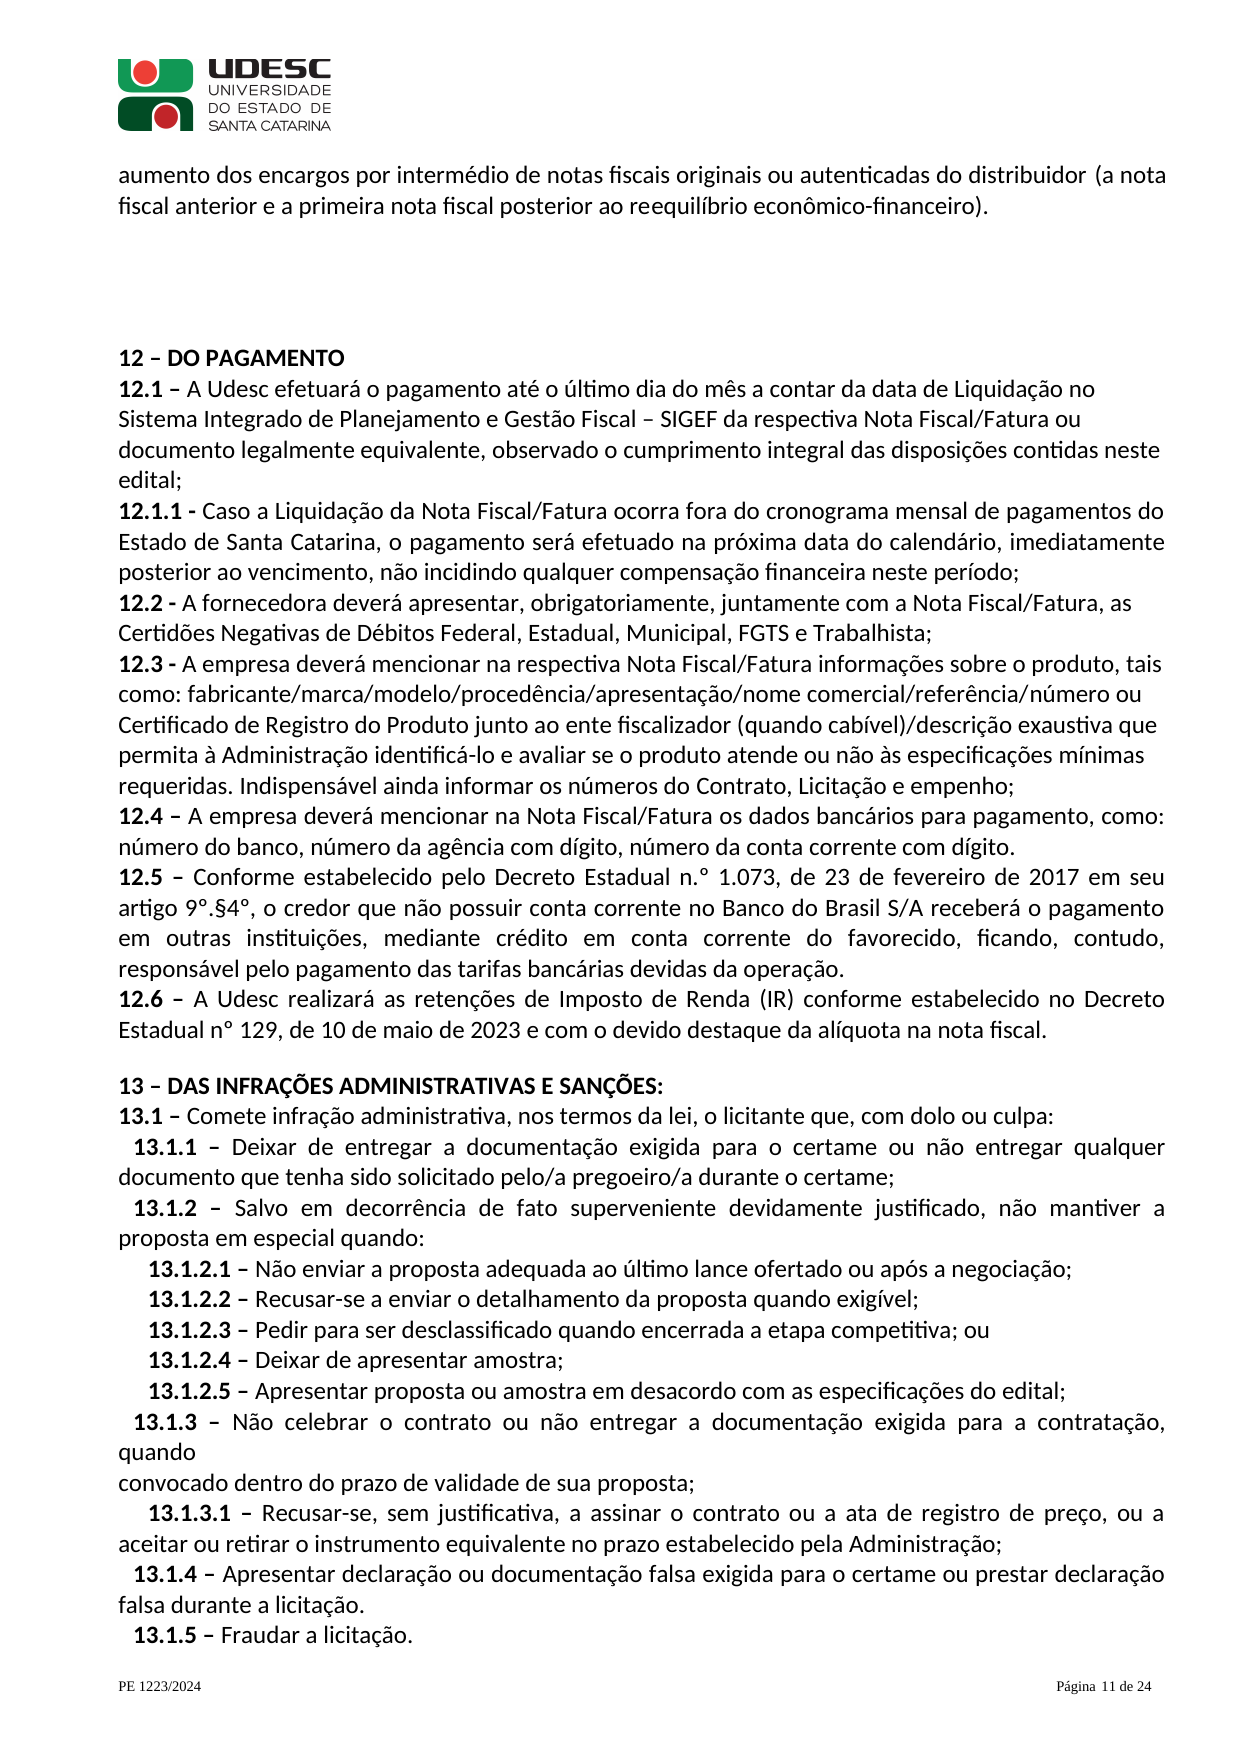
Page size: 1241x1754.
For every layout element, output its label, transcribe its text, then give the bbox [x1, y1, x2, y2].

text 13.1 – Comete infração administrativa, nos termos da lei, o licitante que, com dolo ou culpa: [118, 1100, 1166, 1131]
text 12.4 – A empresa deverá mencionar na Nota Fiscal/Fatura os dados bancários para pagamento, como: número do banco, número da agência com dígito, número da conta corrente com dígito. [118, 800, 1166, 861]
text 13.1.3.1 – Recusar-se, sem justificativa, a assinar o contrato ou a ata de registro de preço, ou a aceitar ou retirar o instrumento equivalente no prazo estabelecido pela Administração; [118, 1497, 1166, 1558]
text 13.1.3 – Não celebrar o contrato ou não entregar a documentação exigida para a contratação, quando [118, 1406, 1166, 1467]
text 12.3 - A empresa deverá mencionar na respectiva Nota Fiscal/Fatura informações sobre o produto, tais como: fabricante/marca/modelo/procedência/apresentação/nome comercial/referência/número ou Certificado de Registro do Produto junto ao ente fiscalizador (quando cabível)/descrição exaustiva que permita à Administração identificá-lo e avaliar se o produto atende ou não às especificações mínimas requeridas. Indispensável ainda informar os números do Contrato, Licitação e empenho; [118, 648, 1166, 800]
text 13.1.2.4 – Deixar de apresentar amostra; [118, 1344, 1166, 1375]
picture [118, 59, 331, 131]
text 13.1.2.1 – Não enviar a proposta adequada ao último lance ofertado ou após a negociação; [118, 1253, 1166, 1283]
text 13.1.2 – Salvo em decorrência de fato superveniente devidamente justificado, não mantiver a proposta em especial quando: [118, 1192, 1166, 1253]
text 13.1.2.5 – Apresentar proposta ou amostra em desacordo com as especificações do edital; [118, 1375, 1166, 1406]
text 13.1.5 – Fraudar a licitação. [118, 1619, 1166, 1650]
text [118, 159, 1166, 220]
text 13 – DAS INFRAÇÕES ADMINISTRATIVAS E SANÇÕES: [118, 1070, 1166, 1100]
text 12.1 – A Udesc efetuará o pagamento até o último dia do mês a contar da data de Liquidação no Sistema Integrado de Planejamento e Gestão Fiscal – SIGEF da respectiva Nota Fiscal/Fatura ou documento legalmente equivalente, observado o cumprimento integral das disposições contidas neste edital; [118, 373, 1166, 495]
text 13.1.4 – Apresentar declaração ou documentação falsa exigida para o certame ou prestar declaração falsa durante a licitação. [118, 1558, 1166, 1619]
text convocado dentro do prazo de validade de sua proposta; [118, 1467, 1166, 1497]
text 12.2 - A fornecedora deverá apresentar, obrigatoriamente, juntamente com a Nota Fiscal/Fatura, as Certidões Negativas de Débitos Federal, Estadual, Municipal, FGTS e Trabalhista; [118, 587, 1166, 648]
text 12.5 – Conforme estabelecido pelo Decreto Estadual n.º 1.073, de 23 de fevereiro de 2017 em seu artigo 9º.§4º, o credor que não possuir conta corrente no Banco do Brasil S/A receberá o pagamento em outras instituições, mediante crédito em conta corrente do favorecido, ficando, contudo, responsável pelo pagamento das tarifas bancárias devidas da operação. [118, 861, 1166, 983]
text 13.1.2.2 – Recusar-se a enviar o detalhamento da proposta quando exigível; [118, 1283, 1166, 1314]
text 12 – DO PAGAMENTO [118, 342, 1166, 373]
text 13.1.2.3 – Pedir para ser desclassificado quando encerrada a etapa competitiva; ou [118, 1314, 1166, 1344]
text 12.1.1 - Caso a Liquidação da Nota Fiscal/Fatura ocorra fora do cronograma mensal de pagamentos do Estado de Santa Catarina, o pagamento será efetuado na próxima data do calendário, imediatamente posterior ao vencimento, não incidindo qualquer compensação financeira neste período; [118, 495, 1166, 587]
text 12.6 – A Udesc realizará as retenções de Imposto de Renda (IR) conforme estabelecido no Decreto Estadual nº 129, de 10 de maio de 2023 e com o devido destaque da alíquota na nota fiscal. [118, 983, 1166, 1044]
text 13.1.1 – Deixar de entregar a documentação exigida para o certame ou não entregar qualquer documento que tenha sido solicitado pelo/a pregoeiro/a durante o certame; [118, 1131, 1166, 1192]
